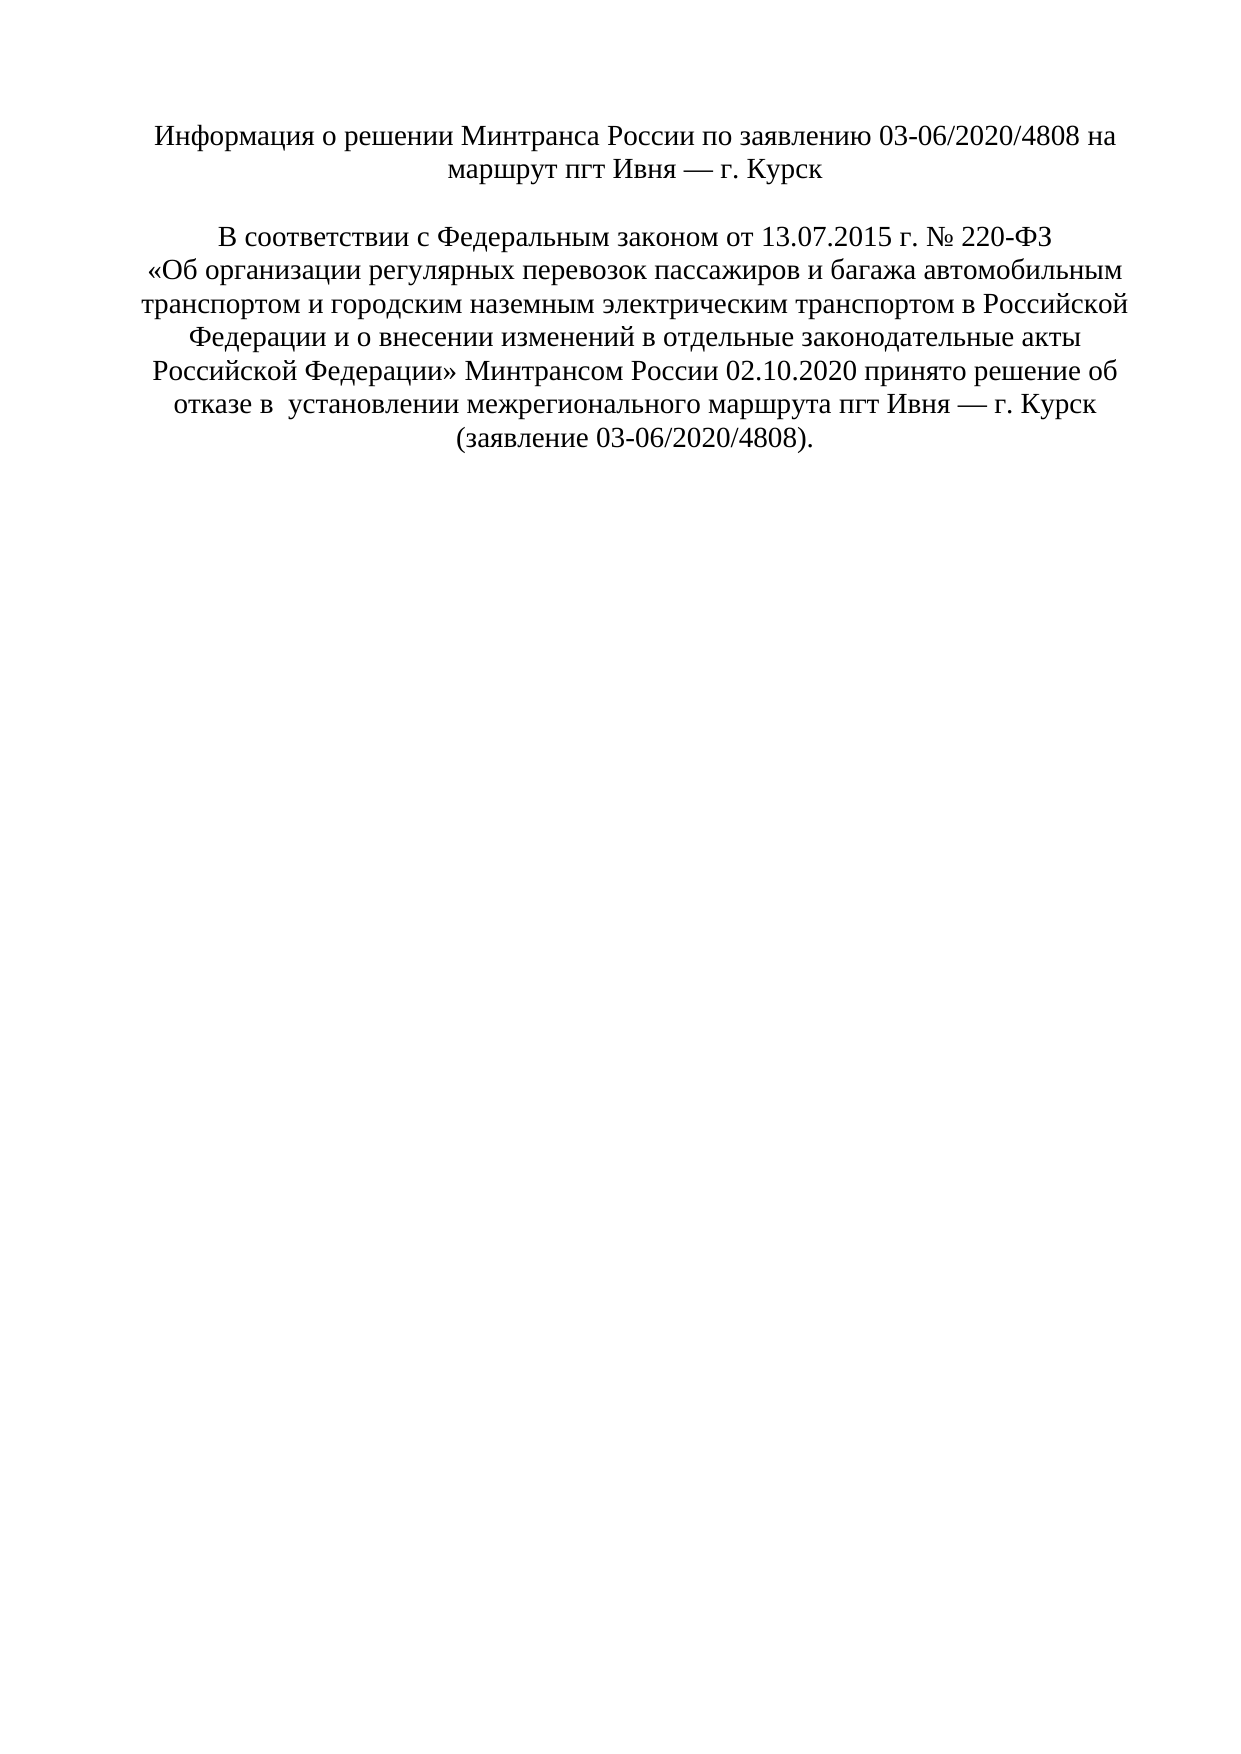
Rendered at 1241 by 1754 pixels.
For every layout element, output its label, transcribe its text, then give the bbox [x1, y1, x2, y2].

text В соответствии с Федеральным законом от 13.07.2015 г. № 220-ФЗ «Об организации регулярных перевозок пассажиров и багажа автомобильным транспортом и городским наземным электрическим транспортом в Российской Федерации и о внесении изменений в отдельные законодательные акты Российской Федерации» Минтрансом России 02.10.2020 принято решение об отказе в установлении межрегионального маршрута пгт Ивня — г. Курск (заявление 03-06/2020/4808). [118, 219, 1152, 453]
text Информация о решении Минтранса России по заявлению 03-06/2020/4808 на маршрут пгт Ивня — г. Курск [118, 118, 1152, 185]
